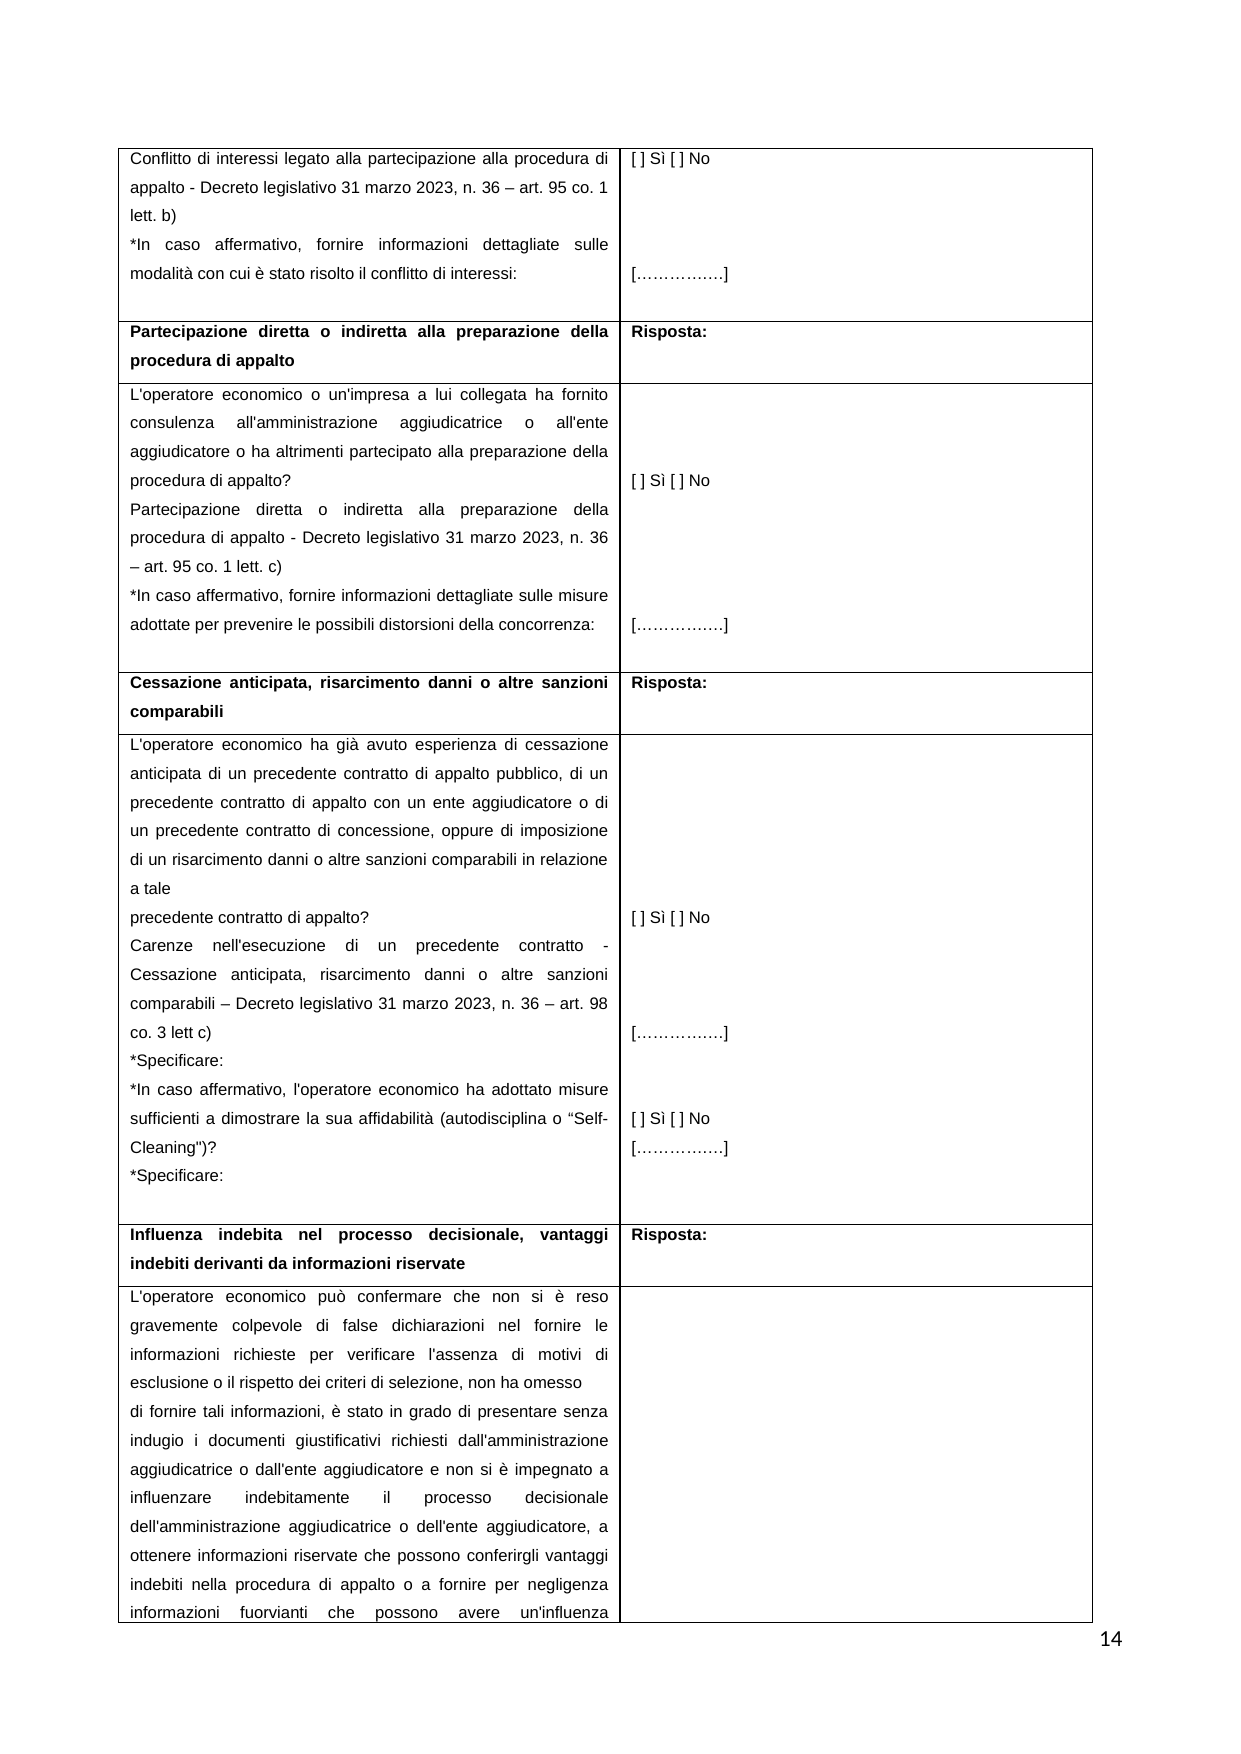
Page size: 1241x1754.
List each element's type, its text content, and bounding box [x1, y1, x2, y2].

table_cell [ ] Sì [ ] No [………….…] [ ] Sì [ ] No [………….…] [621, 735, 1092, 1224]
table_cell Cessazione anticipata, risarcimento danni o altre sanzioni comparabili [119, 673, 619, 734]
table_cell Risposta: [621, 673, 1092, 734]
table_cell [621, 1287, 1092, 1622]
table_cell Partecipazione diretta o indiretta alla preparazione della procedura di appalto [119, 322, 619, 383]
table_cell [119, 149, 619, 321]
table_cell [621, 149, 1092, 321]
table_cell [119, 1287, 619, 1622]
table_cell [ ] Sì [ ] No [………….…] [621, 384, 1092, 672]
table_cell Influenza indebita nel processo decisionale, vantaggi indebiti derivanti da informazioni riservate [119, 1225, 619, 1286]
table_cell Risposta: [621, 1225, 1092, 1286]
table_cell L'operatore economico ha già avuto esperienza di cessazione anticipata di un precedente contratto di appalto pubblico, di un precedente contratto di appalto con un ente aggiudicatore o di un precedente contratto di concessione, oppure di imposizione di un risarcimento danni o altre sanzioni comparabili in relazione a tale precedente contratto di appalto? Carenze nell'esecuzione di un precedente contratto - Cessazione anticipata, risarcimento danni o altre sanzioni comparabili – Decreto legislativo 31 marzo 2023, n. 36 – art. 98 co. 3 lett c) *Specificare: *In caso affermativo, l'operatore economico ha adottato misure sufficienti a dimostrare la sua affidabilità (autodisciplina o “Self-Cleaning")? *Specificare: [119, 735, 619, 1224]
table_cell Risposta: [621, 322, 1092, 383]
table_cell L'operatore economico o un'impresa a lui collegata ha fornito consulenza all'amministrazione aggiudicatrice o all'ente aggiudicatore o ha altrimenti partecipato alla preparazione della procedura di appalto? Partecipazione diretta o indiretta alla preparazione della procedura di appalto - Decreto legislativo 31 marzo 2023, n. 36 – art. 95 co. 1 lett. c) *In caso affermativo, fornire informazioni dettagliate sulle misure adottate per prevenire le possibili distorsioni della concorrenza: [119, 384, 619, 672]
